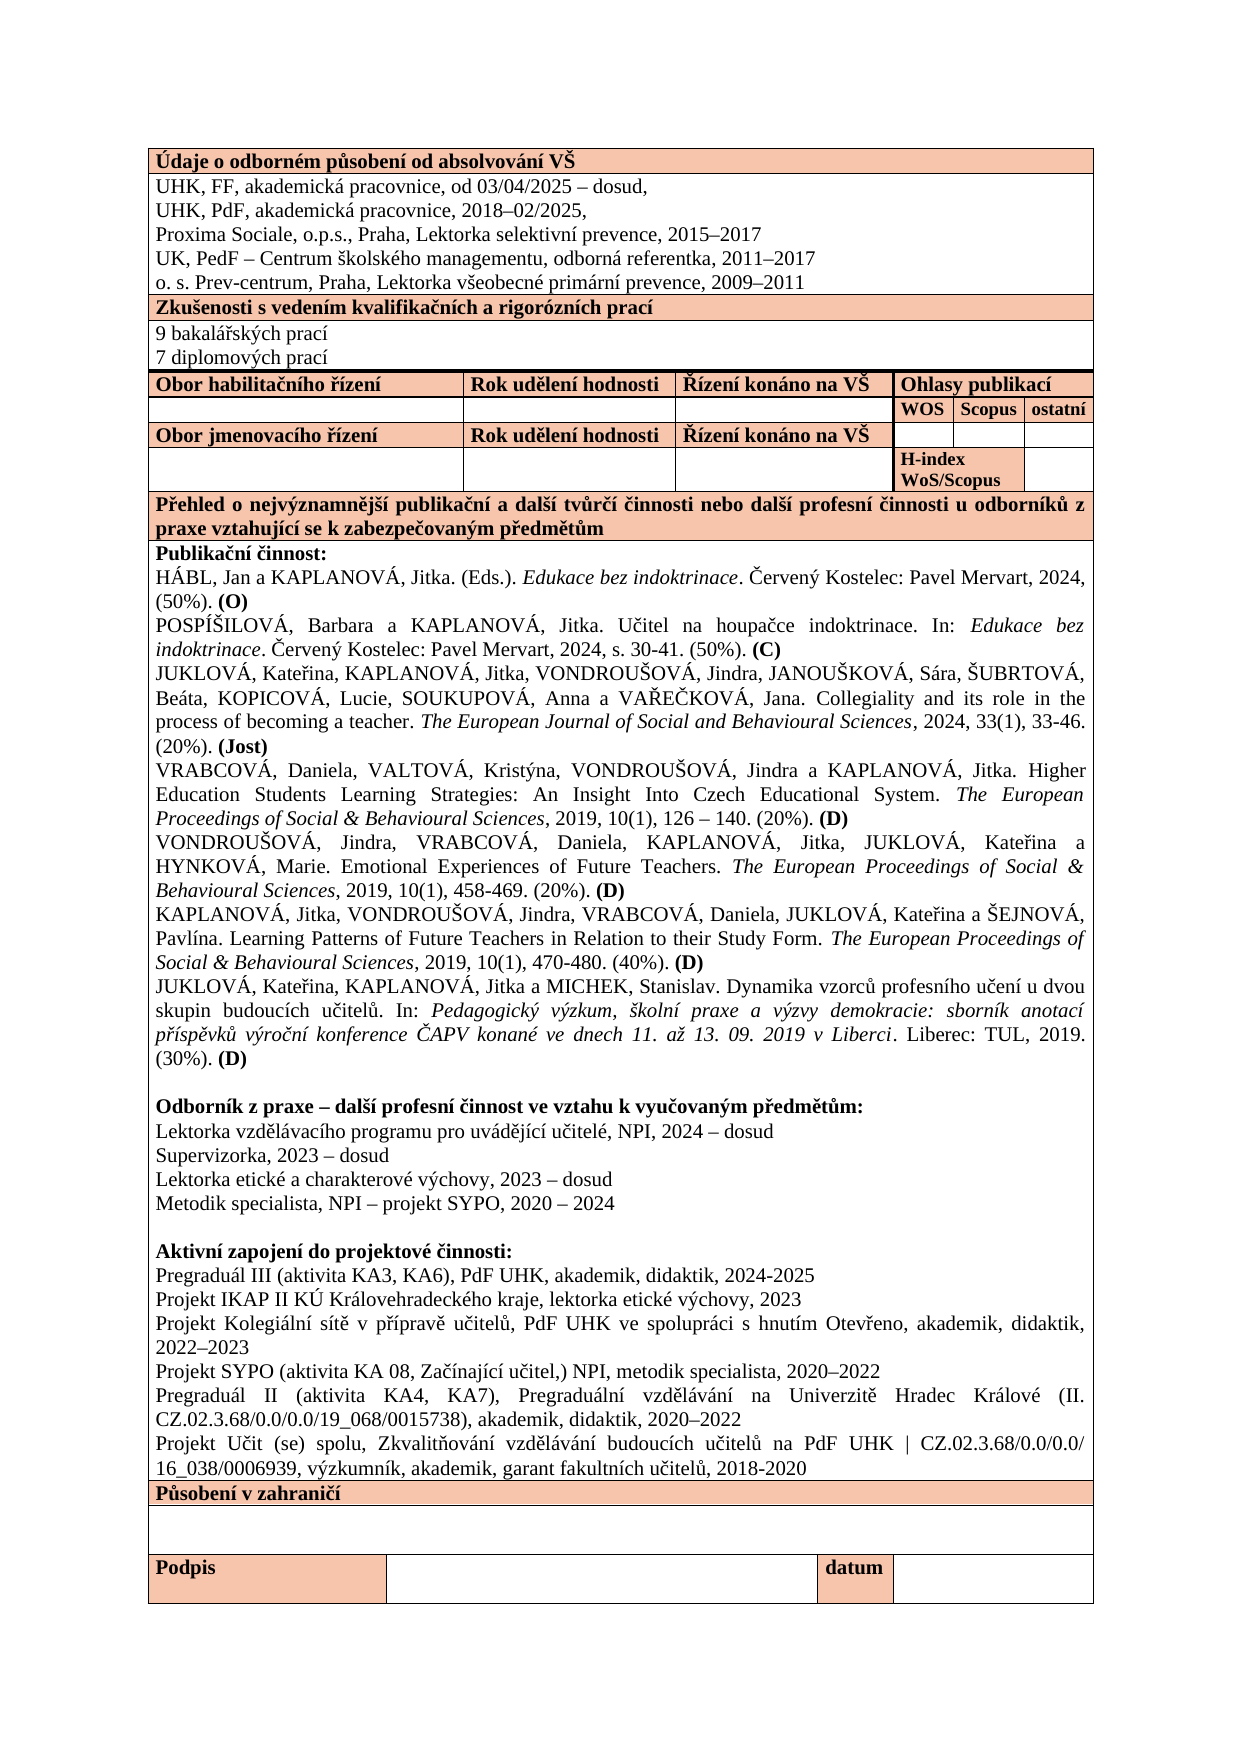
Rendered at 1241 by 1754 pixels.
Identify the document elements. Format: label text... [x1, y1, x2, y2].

table_cell H-index WoS/Scopus [895, 448, 1024, 491]
table_cell 9 bakalářských prací 7 diplomových prací [149, 321, 1093, 369]
table_cell [676, 448, 892, 491]
table_cell Ohlasy publikací [895, 373, 1093, 396]
table_cell Obor jmenovacího řízení [149, 423, 463, 447]
table_cell Zkušenosti s vedením kvalifikačních a rigorózních prací [149, 295, 1093, 320]
table_cell Podpis [149, 1555, 386, 1603]
table_cell Přehled o nejvýznamnější publikační a další tvůrčí činnosti nebo další profesní činnosti u odborníků z praxe vztahující se k zabezpečovaným předmětům [149, 492, 1093, 540]
table_cell Řízení konáno na VŠ [676, 423, 892, 447]
table_cell [894, 1555, 1093, 1603]
table_cell [464, 398, 675, 422]
table_cell WOS [895, 398, 953, 422]
table_cell datum [818, 1555, 893, 1603]
table_cell [1025, 448, 1093, 491]
table_cell [464, 448, 675, 491]
table_cell Publikační činnost: HÁBL, Jan a KAPLANOVÁ, Jitka. (Eds.). Edukace bez indoktrinace. Červený Kostelec: Pavel Mervart, 2024, (50%). (O) POSPÍŠILOVÁ, Barbara a KAPLANOVÁ, Jitka. Učitel na houpačce indoktrinace. In: Edukace bez indoktrinace. Červený Kostelec: Pavel Mervart, 2024, s. 30-41. (50%). (C) JUKLOVÁ, Kateřina, KAPLANOVÁ, Jitka, VONDROUŠOVÁ, Jindra, JANOUŠKOVÁ, Sára, ŠUBRTOVÁ, Beáta, KOPICOVÁ, Lucie, SOUKUPOVÁ, Anna a VAŘEČKOVÁ, Jana. Collegiality and its role in the process of becoming a teacher. The European Journal of Social and Behavioural Sciences, 2024, 33(1), 33-46. (20%). (Jost) VRABCOVÁ, Daniela, VALTOVÁ, Kristýna, VONDROUŠOVÁ, Jindra a KAPLANOVÁ, Jitka. Higher Education Students Learning Strategies: An Insight Into Czech Educational System. The European Proceedings of Social & Behavioural Sciences, 2019, 10(1), 126 – 140. (20%). (D) VONDROUŠOVÁ, Jindra, VRABCOVÁ, Daniela, KAPLANOVÁ, Jitka, JUKLOVÁ, Kateřina a HYNKOVÁ, Marie. Emotional Experiences of Future Teachers. The European Proceedings of Social & Behavioural Sciences, 2019, 10(1), 458-469. (20%). (D) KAPLANOVÁ, Jitka, VONDROUŠOVÁ, Jindra, VRABCOVÁ, Daniela, JUKLOVÁ, Kateřina a ŠEJNOVÁ, Pavlína. Learning Patterns of Future Teachers in Relation to their Study Form. The European Proceedings of Social & Behavioural Sciences, 2019, 10(1), 470-480. (40%). (D) JUKLOVÁ, Kateřina, KAPLANOVÁ, Jitka a MICHEK, Stanislav. Dynamika vzorců profesního učení u dvou skupin budoucích učitelů. In: Pedagogický výzkum, školní praxe a výzvy demokracie: sborník anotací příspěvků výroční konference ČAPV konané ve dnech 11. až 13. 09. 2019 v Liberci. Liberec: TUL, 2019. (30%). (D) Odborník z praxe – další profesní činnost ve vztahu k vyučovaným předmětům: Lektorka vzdělávacího programu pro uvádějící učitelé, NPI, 2024 – dosud Supervizorka, 2023 – dosud Lektorka etické a charakterové výchovy, 2023 – dosud Metodik specialista, NPI – projekt SYPO, 2020 – 2024 Aktivní zapojení do projektové činnosti: Pregraduál III (aktivita KA3, KA6), PdF UHK, akademik, didaktik, 2024-2025 Projekt IKAP II KÚ Královehradeckého kraje, lektorka etické výchovy, 2023 Projekt Kolegiální sítě v přípravě učitelů, PdF UHK ve spolupráci s hnutím Otevřeno, akademik, didaktik, 2022–2023 Projekt SYPO (aktivita KA 08, Začínající učitel,) NPI, metodik specialista, 2020–2022 Pregraduál II (aktivita KA4, KA7), Pregraduální vzdělávání na Univerzitě Hradec Králové (II. CZ.02.3.68/0.0/0.0/19_068/0015738), akademik, didaktik, 2020–2022 Projekt Učit (se) spolu, Zkvalitňování vzdělávání budoucích učitelů na PdF UHK | CZ.02.3.68/0.0/0.0/ 16_038/0006939, výzkumník, akademik, garant fakultních učitelů, 2018-2020 [149, 541, 1093, 1479]
table_cell [149, 448, 463, 491]
table_cell [387, 1555, 817, 1603]
table_cell Rok udělení hodnosti [464, 423, 675, 447]
table_cell [149, 398, 463, 422]
table_cell Obor habilitačního řízení [149, 373, 463, 396]
table_cell [676, 398, 892, 422]
table_cell Rok udělení hodnosti [464, 373, 675, 396]
table_cell [954, 423, 1024, 447]
table_cell UHK, FF, akademická pracovnice, od 03/04/2025 – dosud, UHK, PdF, akademická pracovnice, 2018–02/2025, Proxima Sociale, o.p.s., Praha, Lektorka selektivní prevence, 2015–2017 UK, PedF – Centrum školského managementu, odborná referentka, 2011–2017 o. s. Prev-centrum, Praha, Lektorka všeobecné primární prevence, 2009–2011 [149, 174, 1093, 294]
table_cell ostatní [1025, 398, 1093, 422]
table_cell Působení v zahraničí [149, 1481, 1093, 1504]
table_cell [1025, 423, 1093, 447]
table_cell [895, 423, 953, 447]
table_cell Scopus [954, 398, 1024, 422]
table_cell Řízení konáno na VŠ [676, 373, 892, 396]
table_cell Údaje o odborném působení od absolvování VŠ [149, 149, 1093, 173]
table_cell [149, 1506, 1093, 1554]
